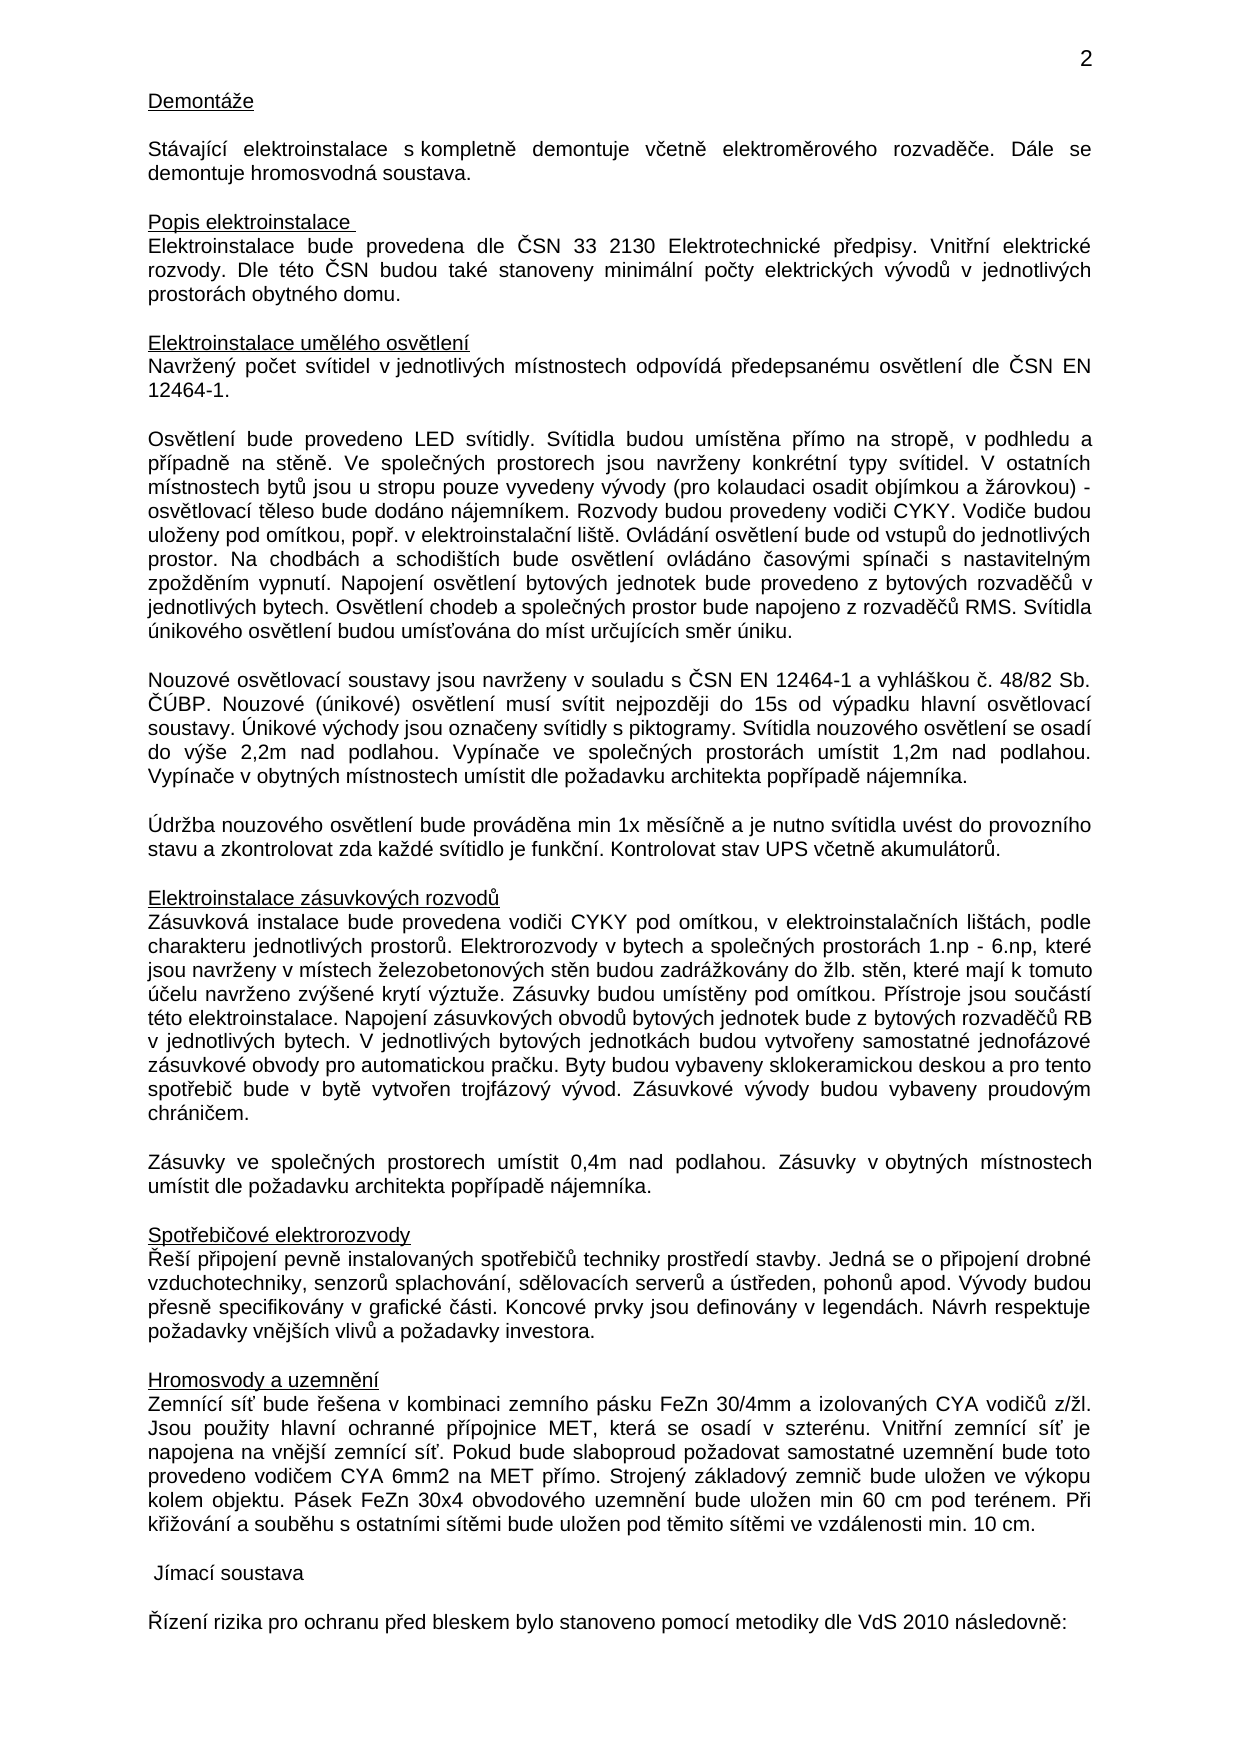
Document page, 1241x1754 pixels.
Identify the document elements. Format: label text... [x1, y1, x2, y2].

text Zemnící síť bude řešena v kombinaci zemního pásku FeZn 30/4mm a izolovaných CYA vodičů z/žl. Jsou použity hlavní ochranné přípojnice MET, která se osadí v szterénu. Vnitřní zemnící síť je napojena na vnější zemnící síť. Pokud bude slaboproud požadovat samostatné uzemnění bude toto provedeno vodičem CYA 6mm2 na MET přímo. Strojený základový zemnič bude uložen ve výkopu kolem objektu. Pásek FeZn 30x4 obvodového uzemnění bude uložen min 60 cm pod terénem. Při křižování a souběhu s ostatními sítěmi bude uložen pod těmito sítěmi ve vzdálenosti min. 10 cm. [148, 1392, 1092, 1536]
text Elektroinstalace bude provedena dle ČSN 33 2130 Elektrotechnické předpisy. Vnitřní elektrické rozvody. Dle této ČSN budou také stanoveny minimální počty elektrických vývodů v jednotlivých prostorách obytného domu. [148, 233, 1092, 305]
text Jímací soustava [148, 1561, 1092, 1584]
text Elektroinstalace zásuvkových rozvodů [148, 886, 1092, 909]
text Stávající elektroinstalace s kompletně demontuje včetně elektroměrového rozvaděče. Dále se demontuje hromosvodná soustava. [148, 137, 1092, 184]
text Hromosvody a uzemnění [148, 1368, 1092, 1392]
text Spotřebičové elektrorozvody [148, 1223, 1092, 1247]
text Demontáže [148, 89, 1092, 113]
text Navržený počet svítidel v jednotlivých místnostech odpovídá předepsanému osvětlení dle ČSN EN 12464-1. [148, 354, 1092, 402]
text Popis elektroinstalace [148, 209, 1092, 233]
text Údržba nouzového osvětlení bude prováděna min 1x měsíčně a je nutno svítidla uvést do provozního stavu a zkontrolovat zda každé svítidlo je funkční. Kontrolovat stav UPS včetně akumulátorů. [148, 813, 1092, 861]
text Nouzové osvětlovací soustavy jsou navrženy v souladu s ČSN EN 12464-1 a vyhláškou č. 48/82 Sb. ČÚBP. Nouzové (únikové) osvětlení musí svítit nejpozději do 15s od výpadku hlavní osvětlovací soustavy. Únikové východy jsou označeny svítidly s piktogramy. Svítidla nouzového osvětlení se osadí do výše 2,2m nad podlahou. Vypínače ve společných prostorách umístit 1,2m nad podlahou. Vypínače v obytných místnostech umístit dle požadavku architekta popřípadě nájemníka. [148, 668, 1092, 788]
text Řízení rizika pro ochranu před bleskem bylo stanoveno pomocí metodiky dle VdS 2010 následovně: [148, 1609, 1092, 1633]
text Zásuvky ve společných prostorech umístit 0,4m nad podlahou. Zásuvky v obytných místnostech umístit dle požadavku architekta popřípadě nájemníka. [148, 1150, 1092, 1198]
text Elektroinstalace umělého osvětlení [148, 330, 1092, 354]
text Zásuvková instalace bude provedena vodiči CYKY pod omítkou, v elektroinstalačních lištách, podle charakteru jednotlivých prostorů. Elektrorozvody v bytech a společných prostorách 1.np - 6.np, které jsou navrženy v místech železobetonových stěn budou zadrážkovány do žlb. stěn, které mají k tomuto účelu navrženo zvýšené krytí výztuže. Zásuvky budou umístěny pod omítkou. Přístroje jsou součástí této elektroinstalace. Napojení zásuvkových obvodů bytových jednotek bude z bytových rozvaděčů RB v jednotlivých bytech. V jednotlivých bytových jednotkách budou vytvořeny samostatné jednofázové zásuvkové obvody pro automatickou pračku. Byty budou vybaveny sklokeramickou deskou a pro tento spotřebič bude v bytě vytvořen trojfázový vývod. Zásuvkové vývody budou vybaveny proudovým chráničem. [148, 909, 1092, 1125]
text Řeší připojení pevně instalovaných spotřebičů techniky prostředí stavby. Jedná se o připojení drobné vzduchotechniky, senzorů splachování, sdělovacích serverů a ústředen, pohonů apod. Vývody budou přesně specifikovány v grafické části. Koncové prvky jsou definovány v legendách. Návrh respektuje požadavky vnějších vlivů a požadavky investora. [148, 1247, 1092, 1343]
text Osvětlení bude provedeno LED svítidly. Svítidla budou umístěna přímo na stropě, v podhledu a případně na stěně. Ve společných prostorech jsou navrženy konkrétní typy svítidel. V ostatních místnostech bytů jsou u stropu pouze vyvedeny vývody (pro kolaudaci osadit objímkou a žárovkou) - osvětlovací těleso bude dodáno nájemníkem. Rozvody budou provedeny vodiči CYKY. Vodiče budou uloženy pod omítkou, popř. v elektroinstalační liště. Ovládání osvětlení bude od vstupů do jednotlivých prostor. Na chodbách a schodištích bude osvětlení ovládáno časovými spínači s nastavitelným zpožděním vypnutí. Napojení osvětlení bytových jednotek bude provedeno z bytových rozvaděčů v jednotlivých bytech. Osvětlení chodeb a společných prostor bude napojeno z rozvaděčů RMS. Svítidla únikového osvětlení budou umísťována do míst určujících směr úniku. [148, 427, 1092, 643]
